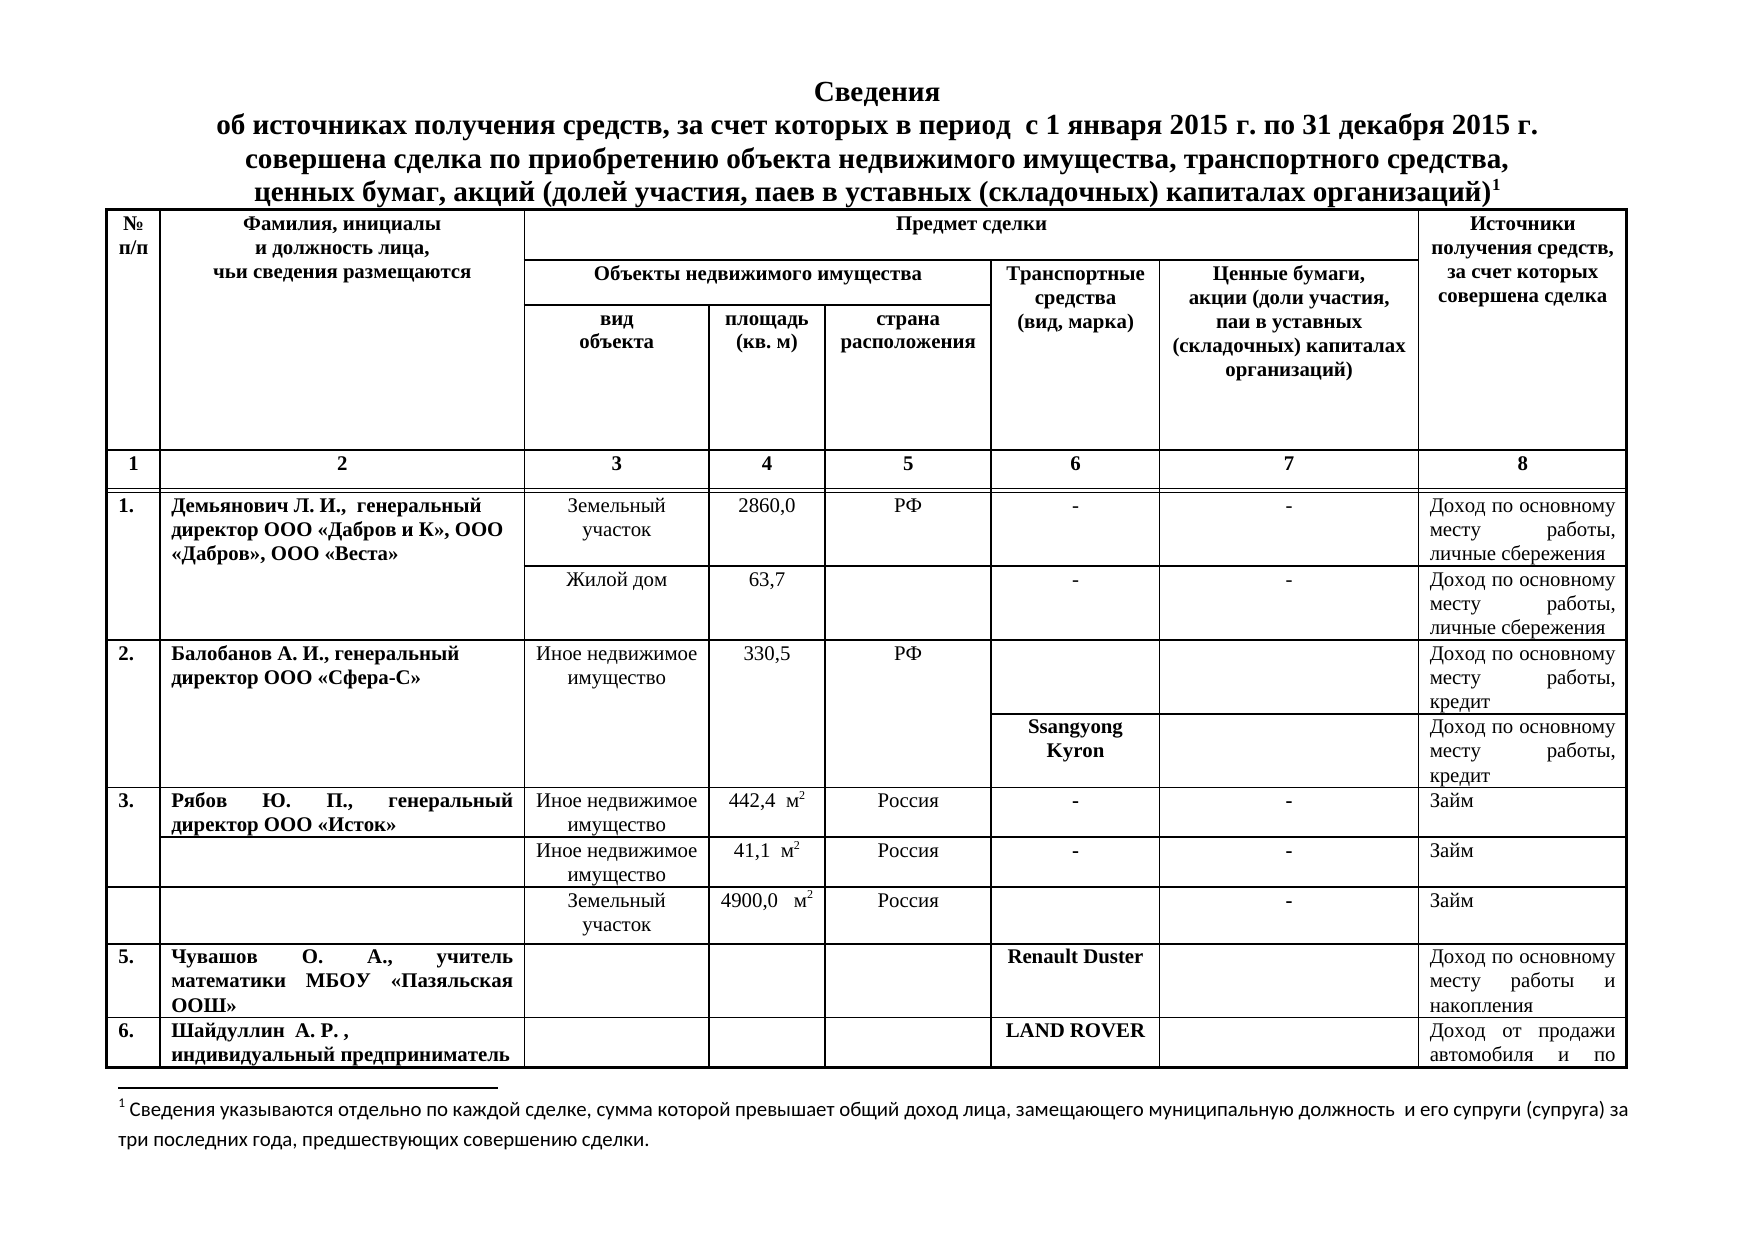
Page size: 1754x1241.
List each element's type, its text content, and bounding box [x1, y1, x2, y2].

table_cell [710, 1018, 824, 1066]
table_cell 330,5 [710, 641, 824, 787]
table_header Фамилия, инициалы и должность лица, чьи сведения размещаются [161, 211, 524, 449]
table_cell 2 [161, 451, 524, 488]
table_cell Доход по основному месту работы, личные сбережения [1419, 493, 1625, 565]
table_header № п/п [108, 211, 159, 449]
table_cell Объекты недвижимого имущества [525, 261, 990, 304]
table_cell 4 [710, 451, 824, 488]
table_cell - [1160, 788, 1418, 836]
table_header Предмет сделки [525, 211, 1418, 259]
table_cell Ssangyong Kyron [992, 715, 1159, 787]
table_cell Доход по основному месту работы и накопления [1419, 945, 1625, 1017]
table_cell Демьянович Л. И., генеральный директор ООО «Дабров и К», ООО «Дабров», ООО «Веста» [161, 493, 524, 639]
table_cell Жилой дом [525, 567, 708, 639]
table_cell Россия [826, 838, 990, 886]
table_header Источники получения средств, за счет которых совершена сделка [1419, 211, 1625, 449]
table_cell Россия [826, 788, 990, 836]
table_cell [161, 838, 524, 886]
table_cell - [1160, 838, 1418, 886]
table_cell [525, 945, 708, 1017]
table_cell [710, 945, 824, 1017]
table_cell [826, 567, 990, 639]
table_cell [161, 1018, 524, 1066]
table_cell Займ [1419, 838, 1625, 886]
table_cell Транспортные средства (вид, марка) [992, 261, 1159, 449]
table_cell 6. [108, 1018, 159, 1066]
table_cell Балобанов А. И., генеральный директор ООО «Сфера-С» [161, 641, 524, 787]
table_cell - [992, 567, 1159, 639]
table_cell Иное недвижимое имущество [525, 788, 708, 836]
table_cell Renault Duster [992, 945, 1159, 1017]
table_cell Земельный участок [525, 493, 708, 565]
table_cell Ценные бумаги, акции (доли участия, паи в уставных (складочных) капиталах организаций) [1160, 261, 1418, 449]
table_cell - [1160, 567, 1418, 639]
text ценных бумаг, акций (долей участия, паев в уставных (складочных) капиталах организаций) [118, 174, 1636, 208]
table_cell РФ [826, 493, 990, 565]
table_cell [992, 888, 1159, 943]
table_cell [1160, 715, 1418, 787]
table_cell - [992, 838, 1159, 886]
table_cell [525, 1018, 708, 1066]
table_cell Иное недвижимое имущество [525, 641, 708, 787]
table_cell 5 [826, 451, 990, 488]
table_cell [108, 888, 159, 943]
table_cell Земельный участок [525, 888, 708, 943]
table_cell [1419, 1018, 1625, 1066]
table_cell 63,7 [710, 567, 824, 639]
text Сведения об источниках получения средств, за счет которых в период с 1 января 2015 г. по 31 декабря 2015 г. [118, 74, 1636, 141]
text совершена сделка по приобретению объекта недвижимого имущества, транспортного средства, [118, 141, 1636, 174]
table_cell вид объекта [525, 306, 708, 449]
table_cell 1 [108, 451, 159, 488]
table_cell Чувашов О. А., учитель математики МБОУ «Пазяльская ООШ» [161, 945, 524, 1017]
table_cell 8 [1419, 451, 1625, 488]
table_cell - [992, 788, 1159, 836]
table_cell 41,1 м2 [710, 838, 824, 886]
table_cell Доход по основному месту работы, кредит [1419, 641, 1625, 713]
table_cell РФ [826, 641, 990, 787]
table_cell страна расположения [826, 306, 990, 449]
table_cell Доход по основному месту работы, кредит [1419, 715, 1625, 787]
table_cell [161, 888, 524, 943]
table_cell Доход по основному месту работы, личные сбережения [1419, 567, 1625, 639]
table_cell [1160, 641, 1418, 713]
table_cell Займ [1419, 888, 1625, 943]
table_cell LAND ROVER [992, 1018, 1159, 1066]
table_cell 1. [108, 493, 159, 639]
table_cell Иное недвижимое имущество [525, 838, 708, 886]
table_cell 2. [108, 641, 159, 787]
table_cell - [1160, 493, 1418, 565]
table_cell [992, 641, 1159, 713]
table_cell [1160, 945, 1418, 1017]
table_cell 4900,0 м2 [710, 888, 824, 943]
table_cell - [1160, 888, 1418, 943]
table_cell площадь (кв. м) [710, 306, 824, 449]
table_cell [1160, 1018, 1418, 1066]
table_cell - [992, 493, 1159, 565]
table_cell 442,4 м2 [710, 788, 824, 836]
table_cell 7 [1160, 451, 1418, 488]
table_cell 2860,0 [710, 493, 824, 565]
table_cell 6 [992, 451, 1159, 488]
table_cell 5. [108, 945, 159, 1017]
table_cell [826, 1018, 990, 1066]
table_cell Займ [1419, 788, 1625, 836]
table_cell Россия [826, 888, 990, 943]
table_cell 3. [108, 788, 159, 886]
table_cell 3 [525, 451, 708, 488]
table_cell [826, 945, 990, 1017]
table_cell Рябов Ю. П., генеральный директор ООО «Исток» [161, 788, 524, 836]
